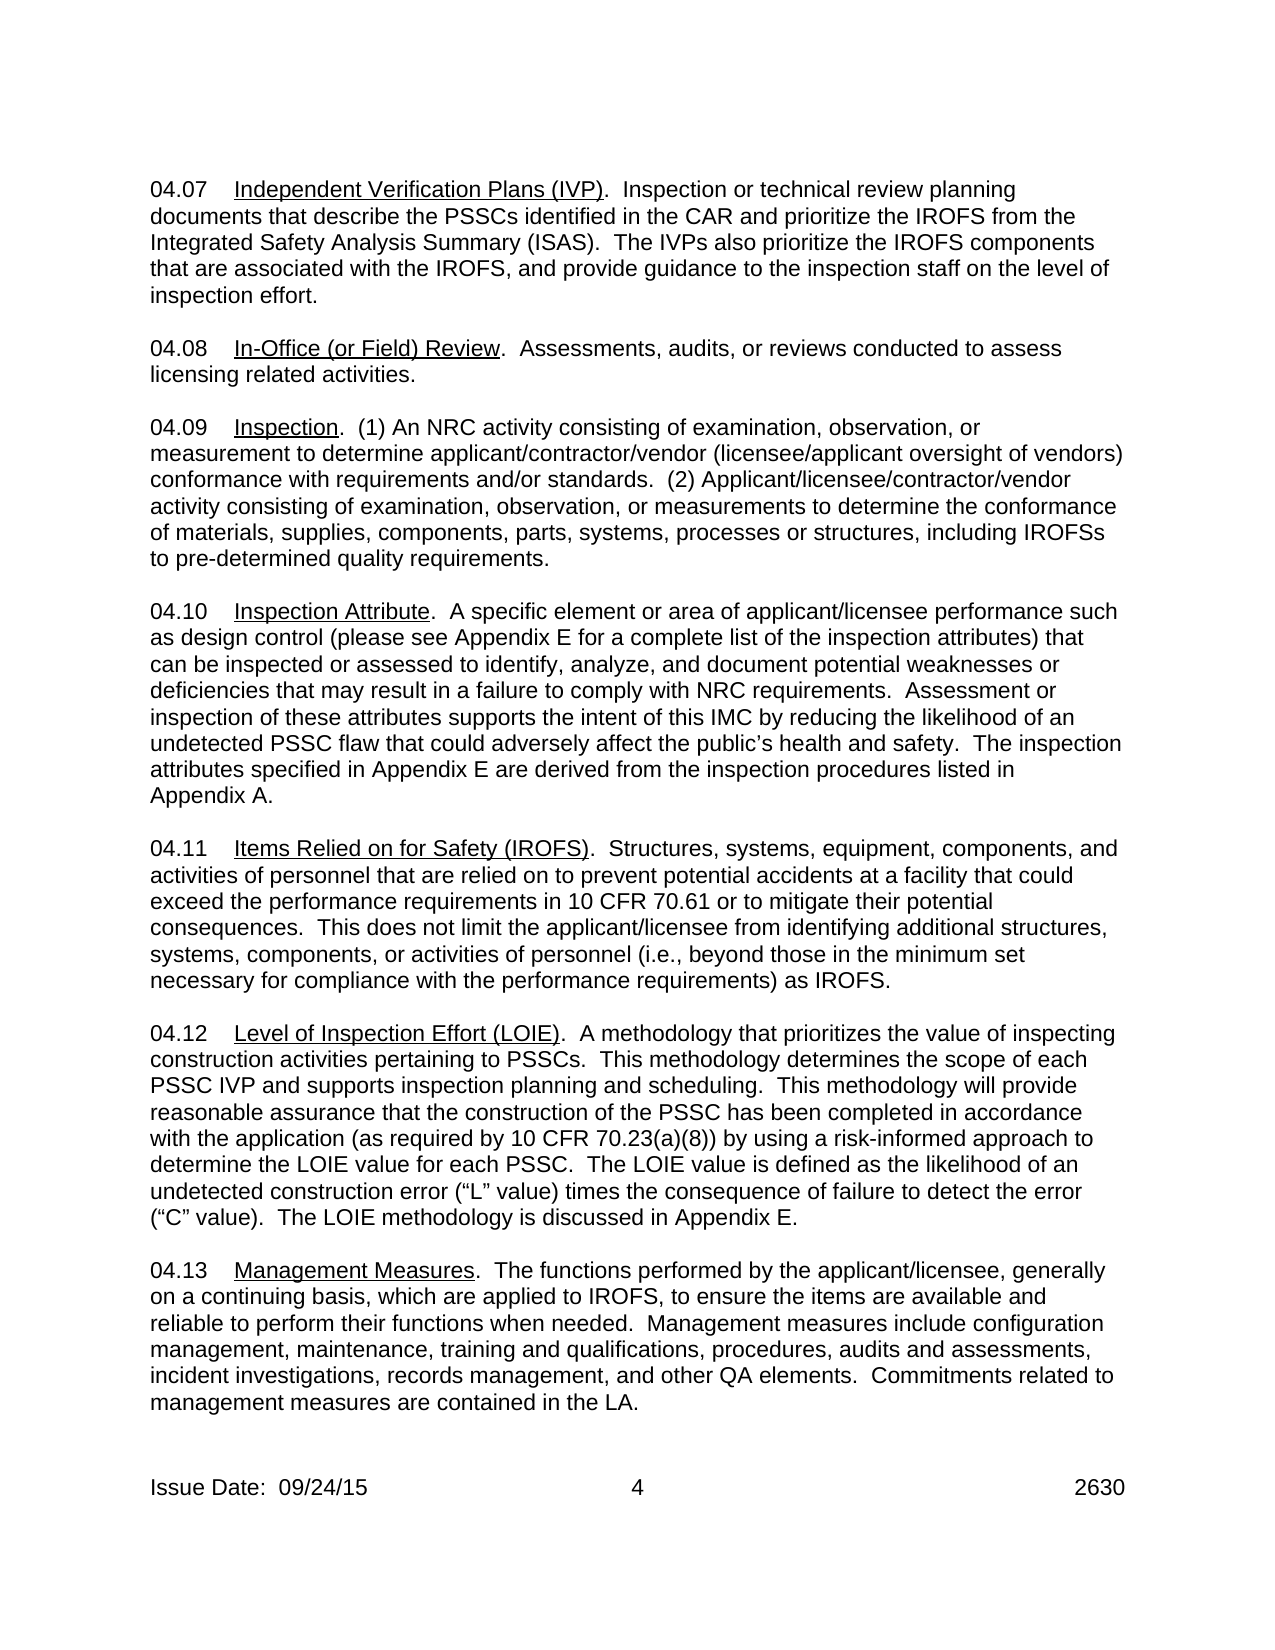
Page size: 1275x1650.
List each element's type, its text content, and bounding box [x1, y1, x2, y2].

text 04.12 Level of Inspection Effort (LOIE). A methodology that prioritizes the value of inspecting construction activities pertaining to PSSCs. This methodology determines the scope of each PSSC IVP and supports inspection planning and scheduling. This methodology will provide reasonable assurance that the construction of the PSSC has been completed in accordance with the application (as required by 10 CFR 70.23(a)(8)) by using a risk-informed approach to determine the LOIE value for each PSSC. The LOIE value is defined as the likelihood of an undetected construction error (“L” value) times the consequence of failure to detect the error (“C” value). The LOIE methodology is discussed in Appendix E. [150, 1020, 1125, 1231]
text 04.08 In-Office (or Field) Review. Assessments, audits, or reviews conducted to assess licensing related activities. [150, 334, 1125, 387]
text 04.13 Management Measures. The functions performed by the applicant/licensee, generally on a continuing basis, which are applied to IROFS, to ensure the items are available and reliable to perform their functions when needed. Management measures include configuration management, maintenance, training and qualifications, procedures, audits and assessments, incident investigations, records management, and other QA elements. Commitments related to management measures are contained in the LA. [150, 1257, 1125, 1415]
text 04.11 Items Relied on for Safety (IROFS). Structures, systems, equipment, components, and activities of personnel that are relied on to prevent potential accidents at a facility that could exceed the performance requirements in 10 CFR 70.61 or to mitigate their potential consequences. This does not limit the applicant/licensee from identifying additional structures, systems, components, or activities of personnel (i.e., beyond those in the minimum set necessary for compliance with the performance requirements) as IROFS. [150, 835, 1125, 993]
text 04.10 Inspection Attribute. A specific element or area of applicant/licensee performance such as design control (please see Appendix E for a complete list of the inspection attributes) that can be inspected or assessed to identify, analyze, and document potential weaknesses or deficiencies that may result in a failure to comply with NRC requirements. Assessment or inspection of these attributes supports the intent of this IMC by reducing the likelihood of an undetected PSSC flaw that could adversely affect the public’s health and safety. The inspection attributes specified in Appendix E are derived from the inspection procedures listed in Appendix A. [150, 598, 1125, 809]
text 04.09 Inspection. (1) An NRC activity consisting of examination, observation, or measurement to determine applicant/contractor/vendor (licensee/applicant oversight of vendors) conformance with requirements and/or standards. (2) Applicant/licensee/contractor/vendor activity consisting of examination, observation, or measurements to determine the conformance of materials, supplies, components, parts, systems, processes or structures, including IROFSs to pre-determined quality requirements. [150, 413, 1125, 572]
text 04.07 Independent Verification Plans (IVP). Inspection or technical review planning documents that describe the PSSCs identified in the CAR and prioritize the IROFS from the Integrated Safety Analysis Summary (ISAS). The IVPs also prioritize the IROFS components that are associated with the IROFS, and provide guidance to the inspection staff on the level of inspection effort. [150, 176, 1125, 308]
